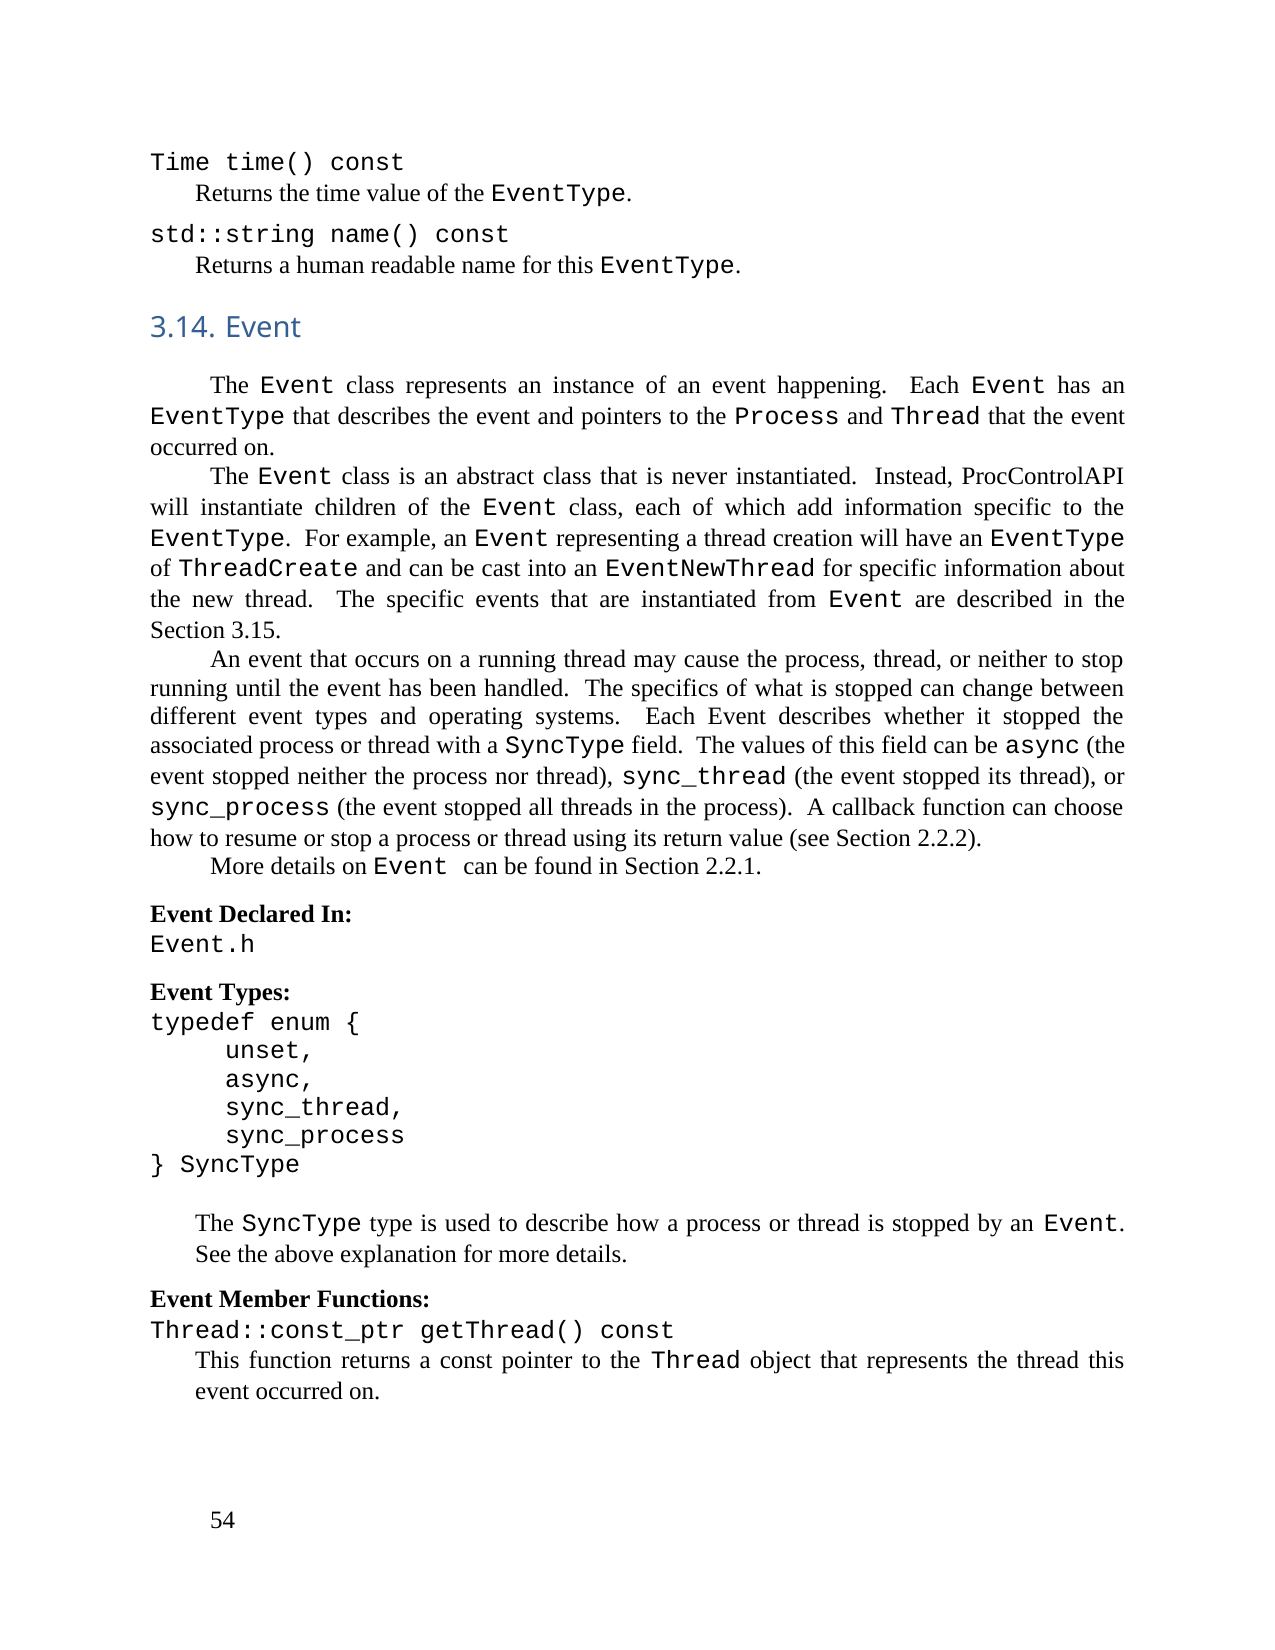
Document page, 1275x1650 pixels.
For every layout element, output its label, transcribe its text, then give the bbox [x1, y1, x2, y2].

text std::string name() const [150, 222, 1125, 250]
text Thread::const_ptr getThread() const [150, 1317, 1125, 1346]
text The Event class represents an instance of an event happening. Each Event has an EventType that describes the event and pointers to the Process and Thread that the event occurred on. [150, 371, 1125, 461]
text The SyncType type is used to describe how a process or thread is stopped by an Event. See the above explanation for more details. [195, 1208, 1125, 1268]
subtitle Event [150, 306, 1125, 346]
text An event that occurs on a running thread may cause the process, thread, or neither to stop running until the event has been handled. The specifics of what is stopped can change between different event types and operating systems. Each Event describes whether it stopped the associated process or thread with a SyncType field. The values of this field can be async (the event stopped neither the process nor thread), sync_thread (the event stopped its thread), or sync_process (the event stopped all threads in the process). A callback function can choose how to resume or stop a process or thread using its return value (see Section 2.2.2). [150, 644, 1125, 851]
text Returns the time value of the EventType. [195, 178, 1125, 209]
text Returns a human readable name for this EventType. [195, 250, 1125, 281]
subtitle Event Declared In: [150, 899, 1125, 928]
text typedef enum { [150, 1010, 1125, 1038]
subtitle Event Types: [150, 977, 1125, 1006]
text sync_process } SyncType [150, 1123, 1125, 1180]
subtitle Event Member Functions: [150, 1284, 1125, 1313]
text unset, [150, 1038, 1125, 1066]
text sync_thread, [150, 1095, 1125, 1123]
text Time time() const [150, 150, 1125, 178]
text This function returns a const pointer to the Thread object that represents the thread this event occurred on. [195, 1346, 1125, 1405]
text Event.h [150, 932, 1125, 960]
text async, [150, 1066, 1125, 1095]
text The Event class is an abstract class that is never instantiated. Instead, ProcControlAPI will instantiate children of the Event class, each of which add information specific to the EventType. For example, an Event representing a thread creation will have an EventType of ThreadCreate and can be cast into an EventNewThread for specific information about the new thread. The specific events that are instantiated from Event are described in the Section 3.15. [150, 461, 1125, 644]
text More details on Event can be found in Section 2.2.1. [150, 851, 1125, 882]
